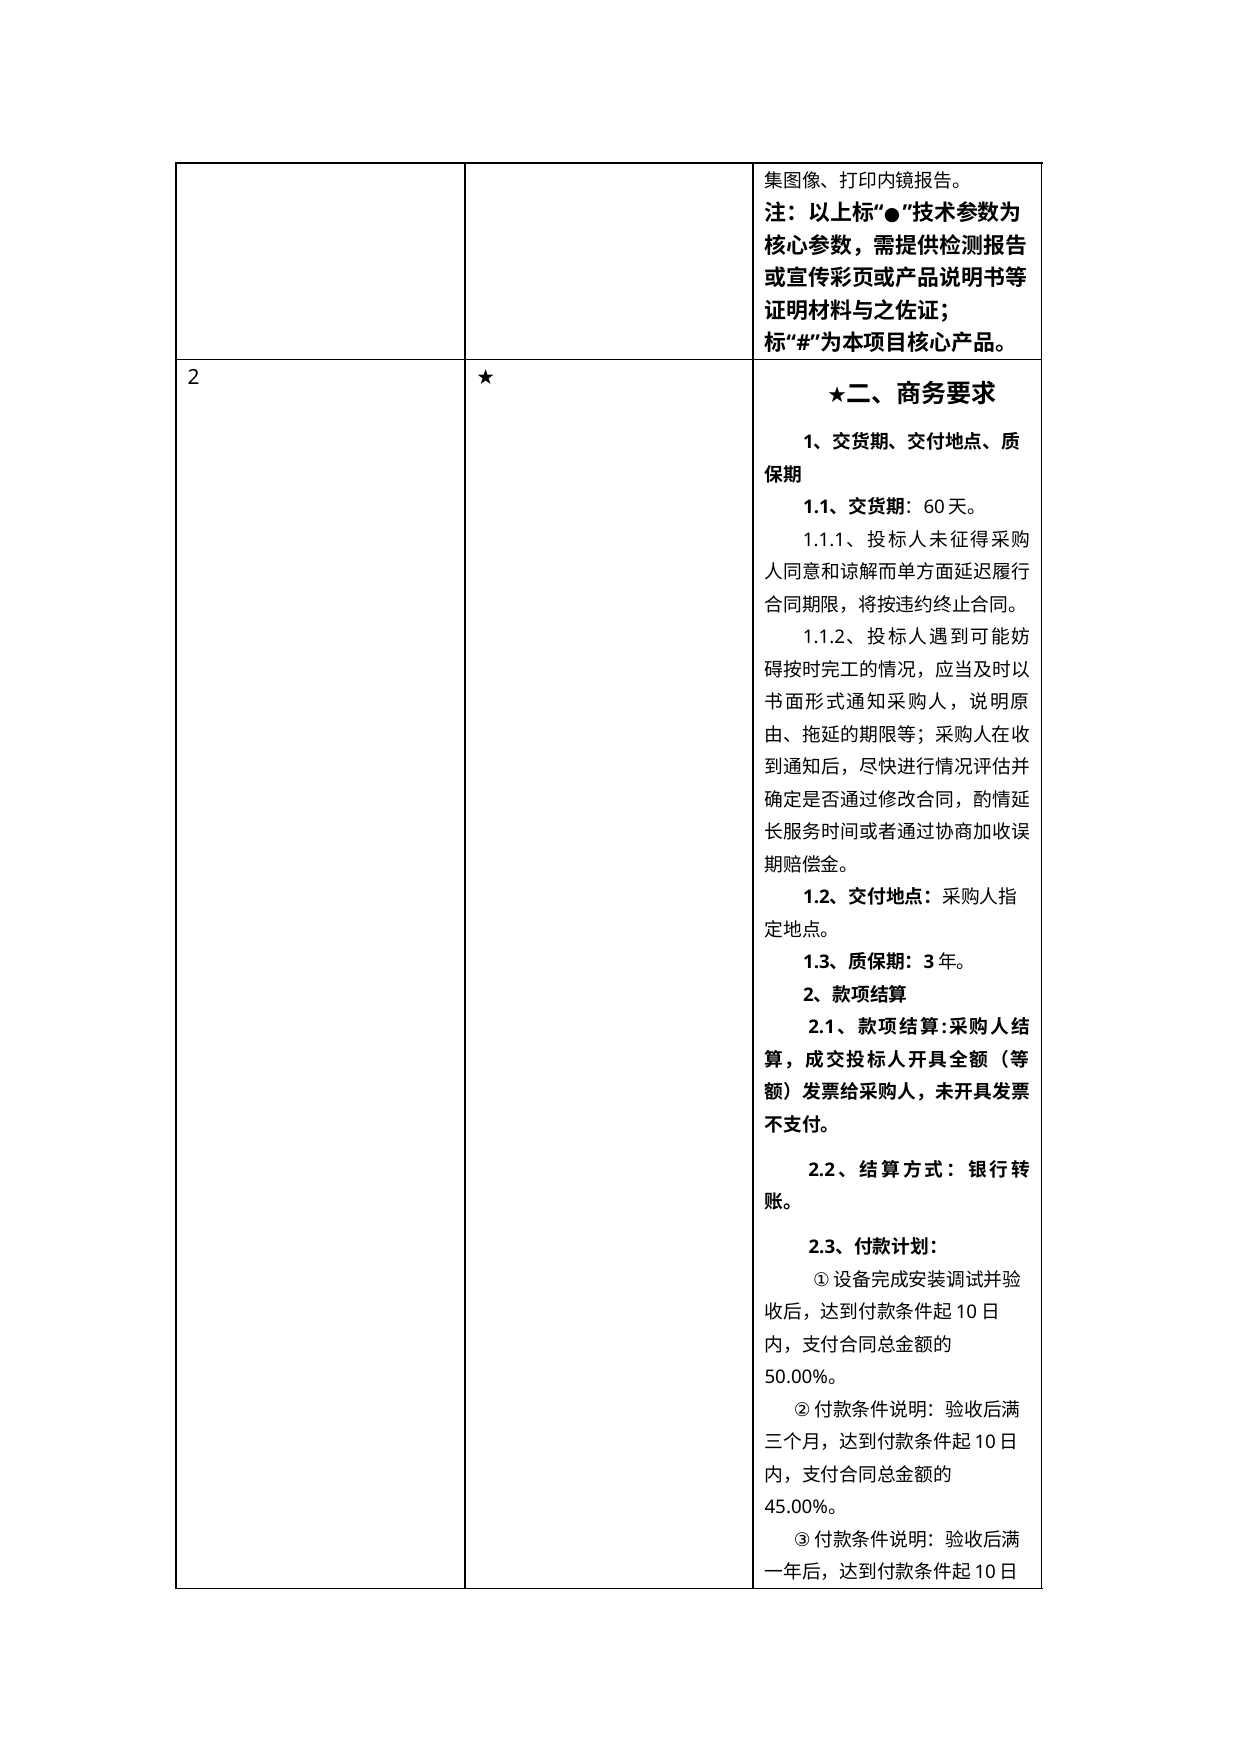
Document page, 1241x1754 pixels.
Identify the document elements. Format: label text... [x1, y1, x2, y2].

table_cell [754, 164, 1041, 358]
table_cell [754, 360, 1041, 1588]
table_cell ★ [466, 360, 752, 1588]
table_cell [466, 164, 752, 358]
table_cell 2 [177, 360, 464, 1588]
table_cell 1 [177, 164, 464, 358]
